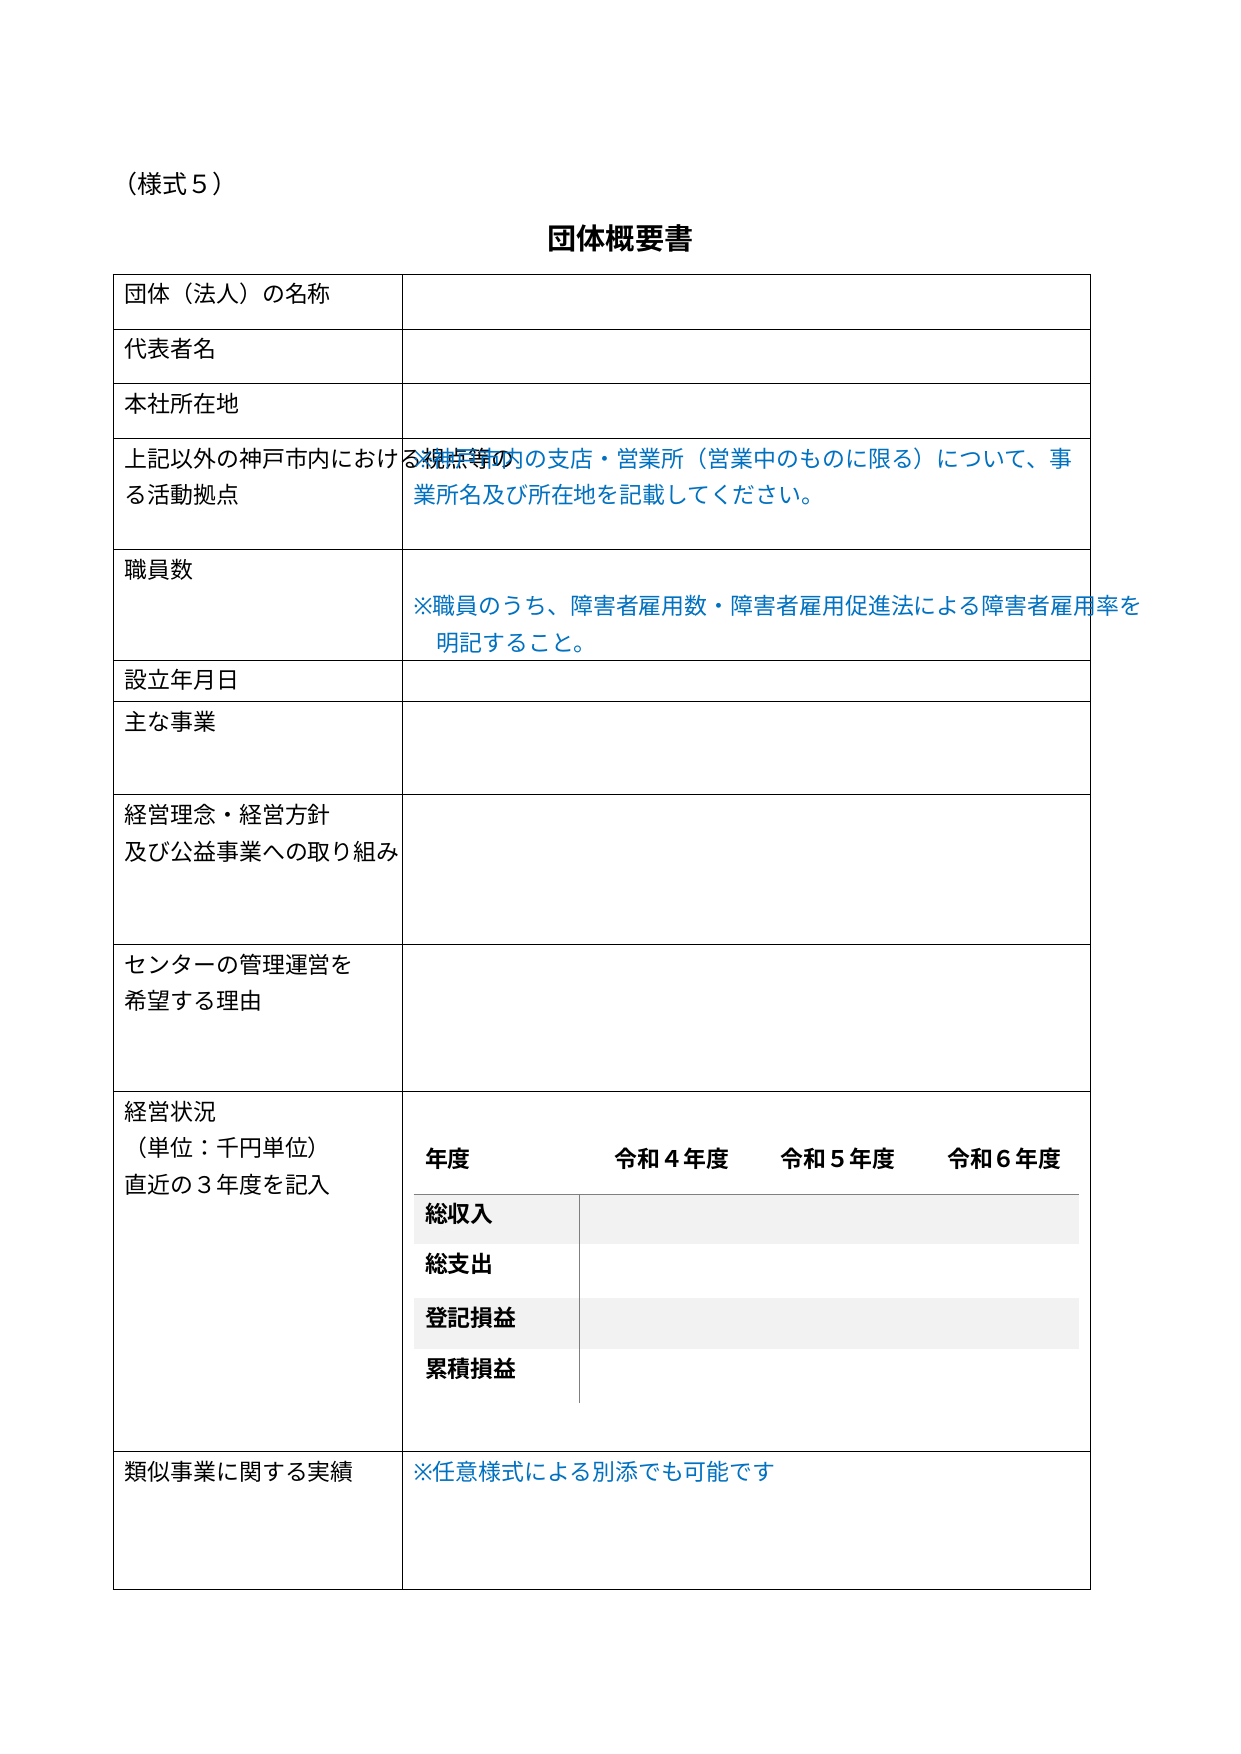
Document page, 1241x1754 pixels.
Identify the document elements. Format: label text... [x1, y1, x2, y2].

table_cell ※神戸市内の支店・営業所（営業中のものに限る）について、事業所名及び所在地を記載してください。 [403, 439, 1090, 549]
table_cell 経営理念・経営方針 及び公益事業への取り組み [114, 795, 402, 944]
table_cell [403, 384, 1090, 438]
table_cell 職員数 [114, 550, 402, 659]
table_cell 主な事業 [114, 702, 402, 794]
subtitle （様式５）団体概要書 [112, 164, 1128, 201]
table_cell [403, 1092, 1090, 1451]
table_cell ※任意様式による別添でも可能です [403, 1452, 1090, 1589]
table_cell [403, 945, 1090, 1091]
table_header [403, 275, 1090, 328]
table_cell [403, 661, 1090, 701]
table_cell [403, 702, 1090, 794]
table_cell 設立年月日 [114, 661, 402, 701]
table_cell [403, 330, 1090, 383]
table_header 団体（法人）の名称 [114, 275, 402, 328]
table_cell センターの管理運営を 希望する理由 [114, 945, 402, 1091]
table_cell 経営状況 （単位：千円単位） 直近の３年度を記入 [114, 1092, 402, 1451]
text 団体概要書 [112, 201, 1128, 274]
table_cell ※職員のうち、障害者雇用数・障害者雇用促進法による障害者雇用率を 明記すること。 [403, 550, 1090, 659]
table_cell 代表者名 [114, 330, 402, 383]
table_cell 類似事業に関する実績 [114, 1452, 402, 1589]
table_cell 本社所在地 [114, 384, 402, 438]
table_cell [403, 795, 1090, 944]
table_cell 上記以外の神戸市内における視点等のる活動拠点 [114, 439, 402, 549]
